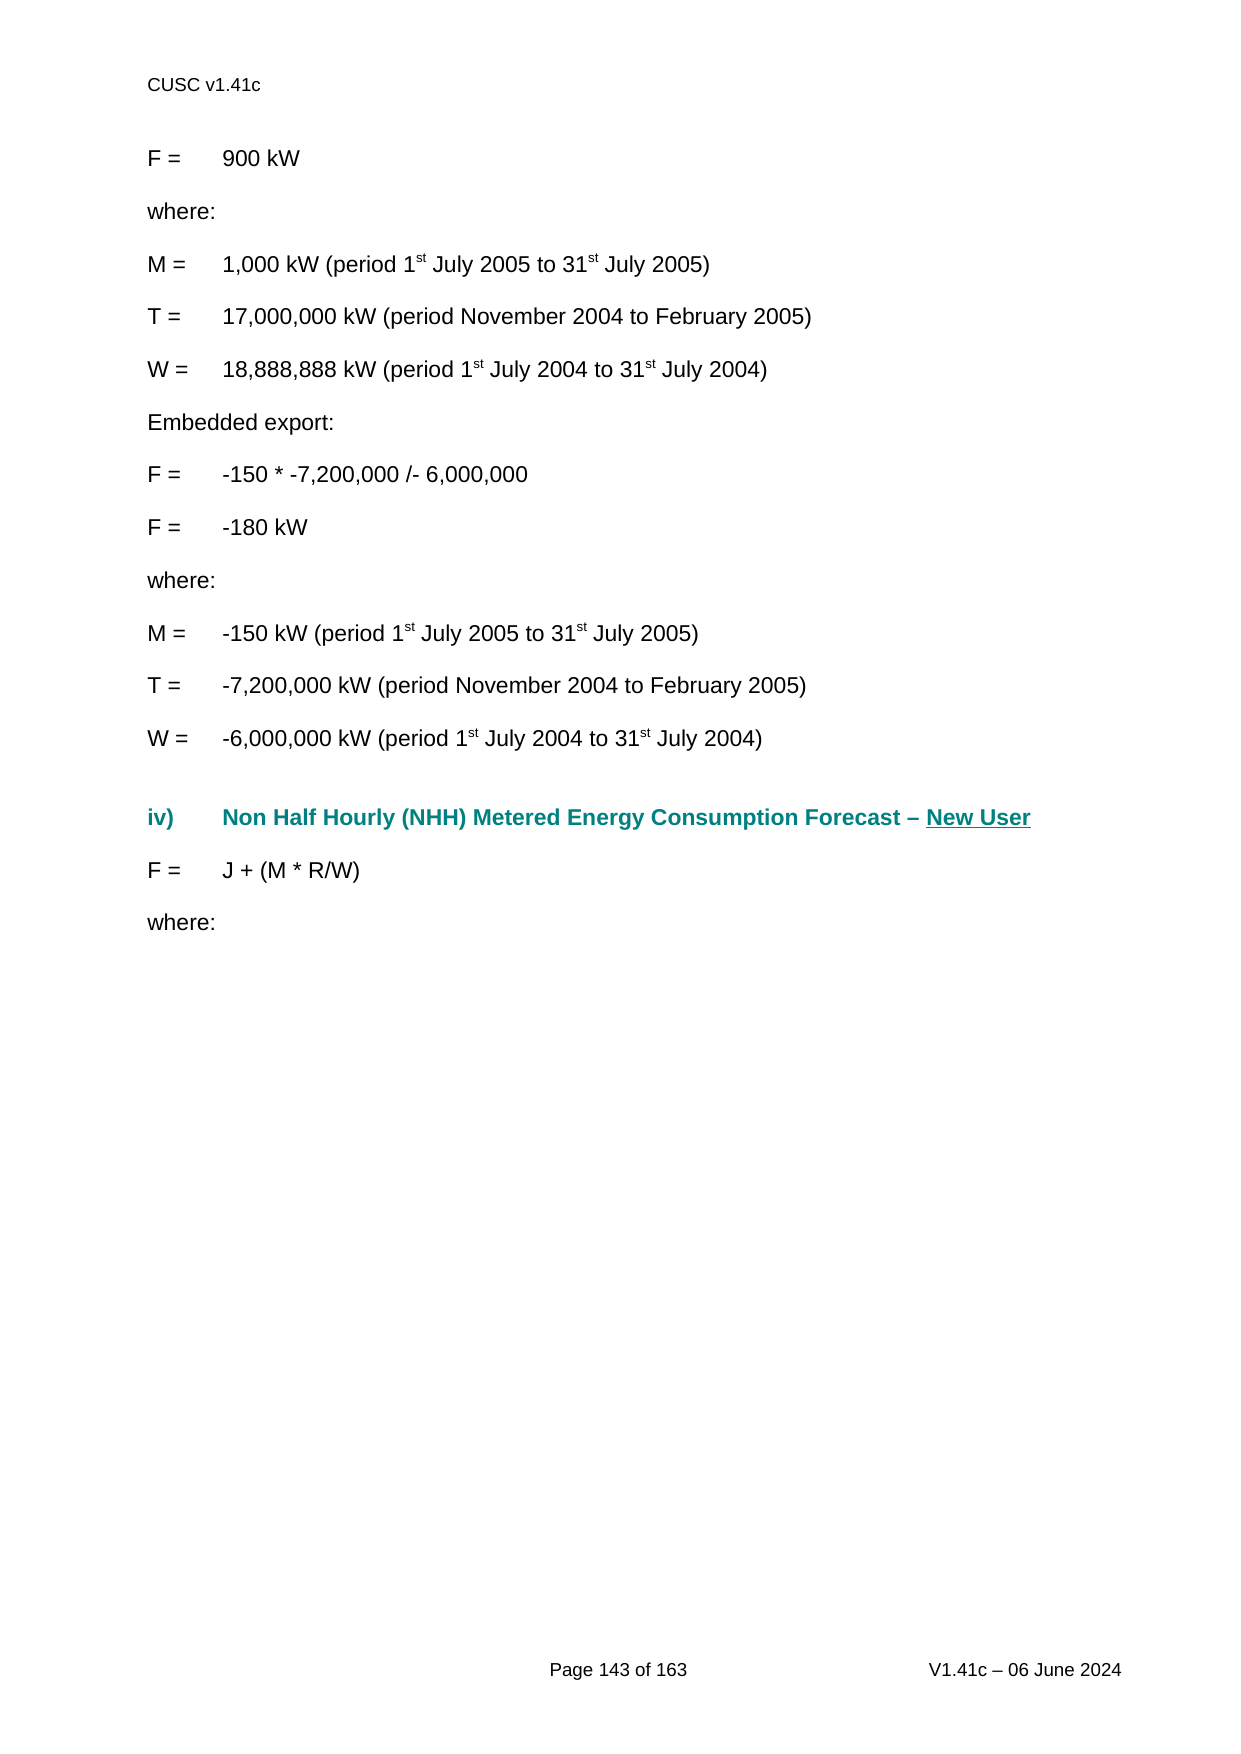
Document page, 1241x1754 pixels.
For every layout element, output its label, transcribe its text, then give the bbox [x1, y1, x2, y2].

text F = -180 kW [147, 514, 1121, 540]
text Embedded export: [147, 409, 1121, 435]
subtitle iv) Non Half Hourly (NHH) Metered Energy Consumption Forecast – New User [147, 804, 1121, 830]
text where: [147, 909, 1121, 936]
text W = -6,000,000 kW (period 1st July 2004 to 31st July 2004) [147, 725, 1121, 751]
text T = -7,200,000 kW (period November 2004 to February 2005) [147, 672, 1121, 698]
text W = 18,888,888 kW (period 1st July 2004 to 31st July 2004) [147, 356, 1121, 382]
text T = 17,000,000 kW (period November 2004 to February 2005) [147, 303, 1121, 329]
text F = J + (M * R/W) [147, 857, 1121, 883]
text where: [147, 567, 1121, 593]
text M = -150 kW (period 1st July 2005 to 31st July 2005) [147, 619, 1121, 646]
text where: [147, 198, 1121, 224]
text F = 900 kW [147, 145, 1121, 171]
text M = 1,000 kW (period 1st July 2005 to 31st July 2005) [147, 251, 1121, 277]
text F = -150 * -7,200,000 /- 6,000,000 [147, 461, 1121, 488]
